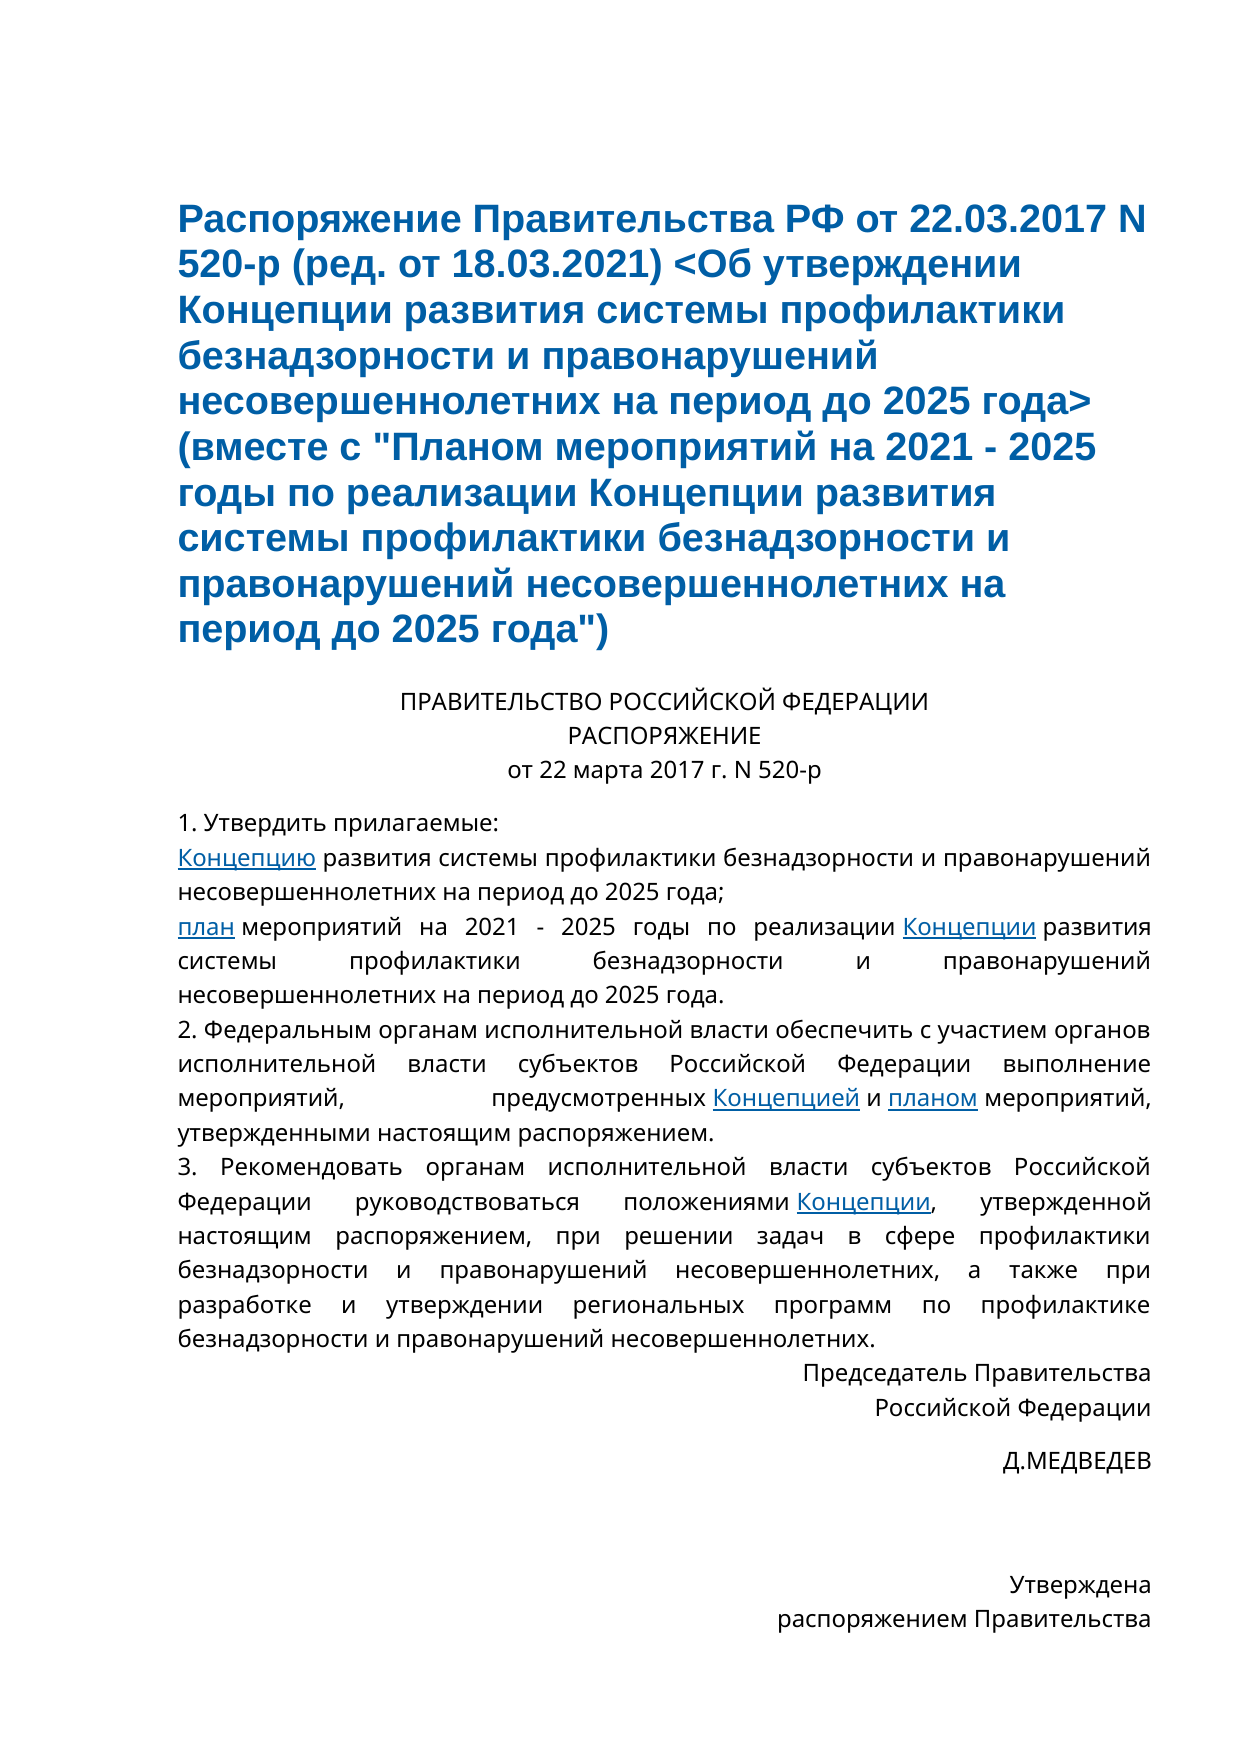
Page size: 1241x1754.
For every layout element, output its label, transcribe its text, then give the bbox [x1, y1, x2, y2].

text Российской Федерации [177, 1389, 1152, 1423]
text 1. Утвердить прилагаемые: [177, 804, 1152, 839]
text Председатель Правительства [177, 1354, 1152, 1389]
text Д.МЕДВЕДЕВ [177, 1442, 1152, 1476]
text Распоряжение Правительства РФ от 22.03.2017 N 520-р (ред. от 18.03.2021) <Об утверждении Концепции развития системы профилактики безнадзорности и правонарушений несовершеннолетних на период до 2025 года> (вместе с "Планом мероприятий на 2021 - 2025 годы по реализации Концепции развития системы профилактики безнадзорности и правонарушений несовершеннолетних на период до 2025 года") [177, 195, 1152, 651]
text ПРАВИТЕЛЬСТВО РОССИЙСКОЙ ФЕДЕРАЦИИ [177, 682, 1152, 717]
text план мероприятий на 2021 - 2025 годы по реализации Концепции развития системы профилактики безнадзорности и правонарушений несовершеннолетних на период до 2025 года. [177, 907, 1152, 1011]
text Концепцию развития системы профилактики безнадзорности и правонарушений несовершеннолетних на период до 2025 года; [177, 839, 1152, 907]
text 3. Рекомендовать органам исполнительной власти субъектов Российской Федерации руководствоваться положениями Концепции, утвержденной настоящим распоряжением, при решении задач в сфере профилактики безнадзорности и правонарушений несовершеннолетних, а также при разработке и утверждении региональных программ по профилактике безнадзорности и правонарушений несовершеннолетних. [177, 1148, 1152, 1354]
text Утверждена [177, 1566, 1152, 1600]
text от 22 марта 2017 г. N 520-р [177, 751, 1152, 786]
text 2. Федеральным органам исполнительной власти обеспечить с участием органов исполнительной власти субъектов Российской Федерации выполнение мероприятий, предусмотренных Концепцией и планом мероприятий, утвержденными настоящим распоряжением. [177, 1011, 1152, 1148]
text РАСПОРЯЖЕНИЕ [177, 717, 1152, 751]
text распоряжением Правительства [177, 1600, 1152, 1635]
